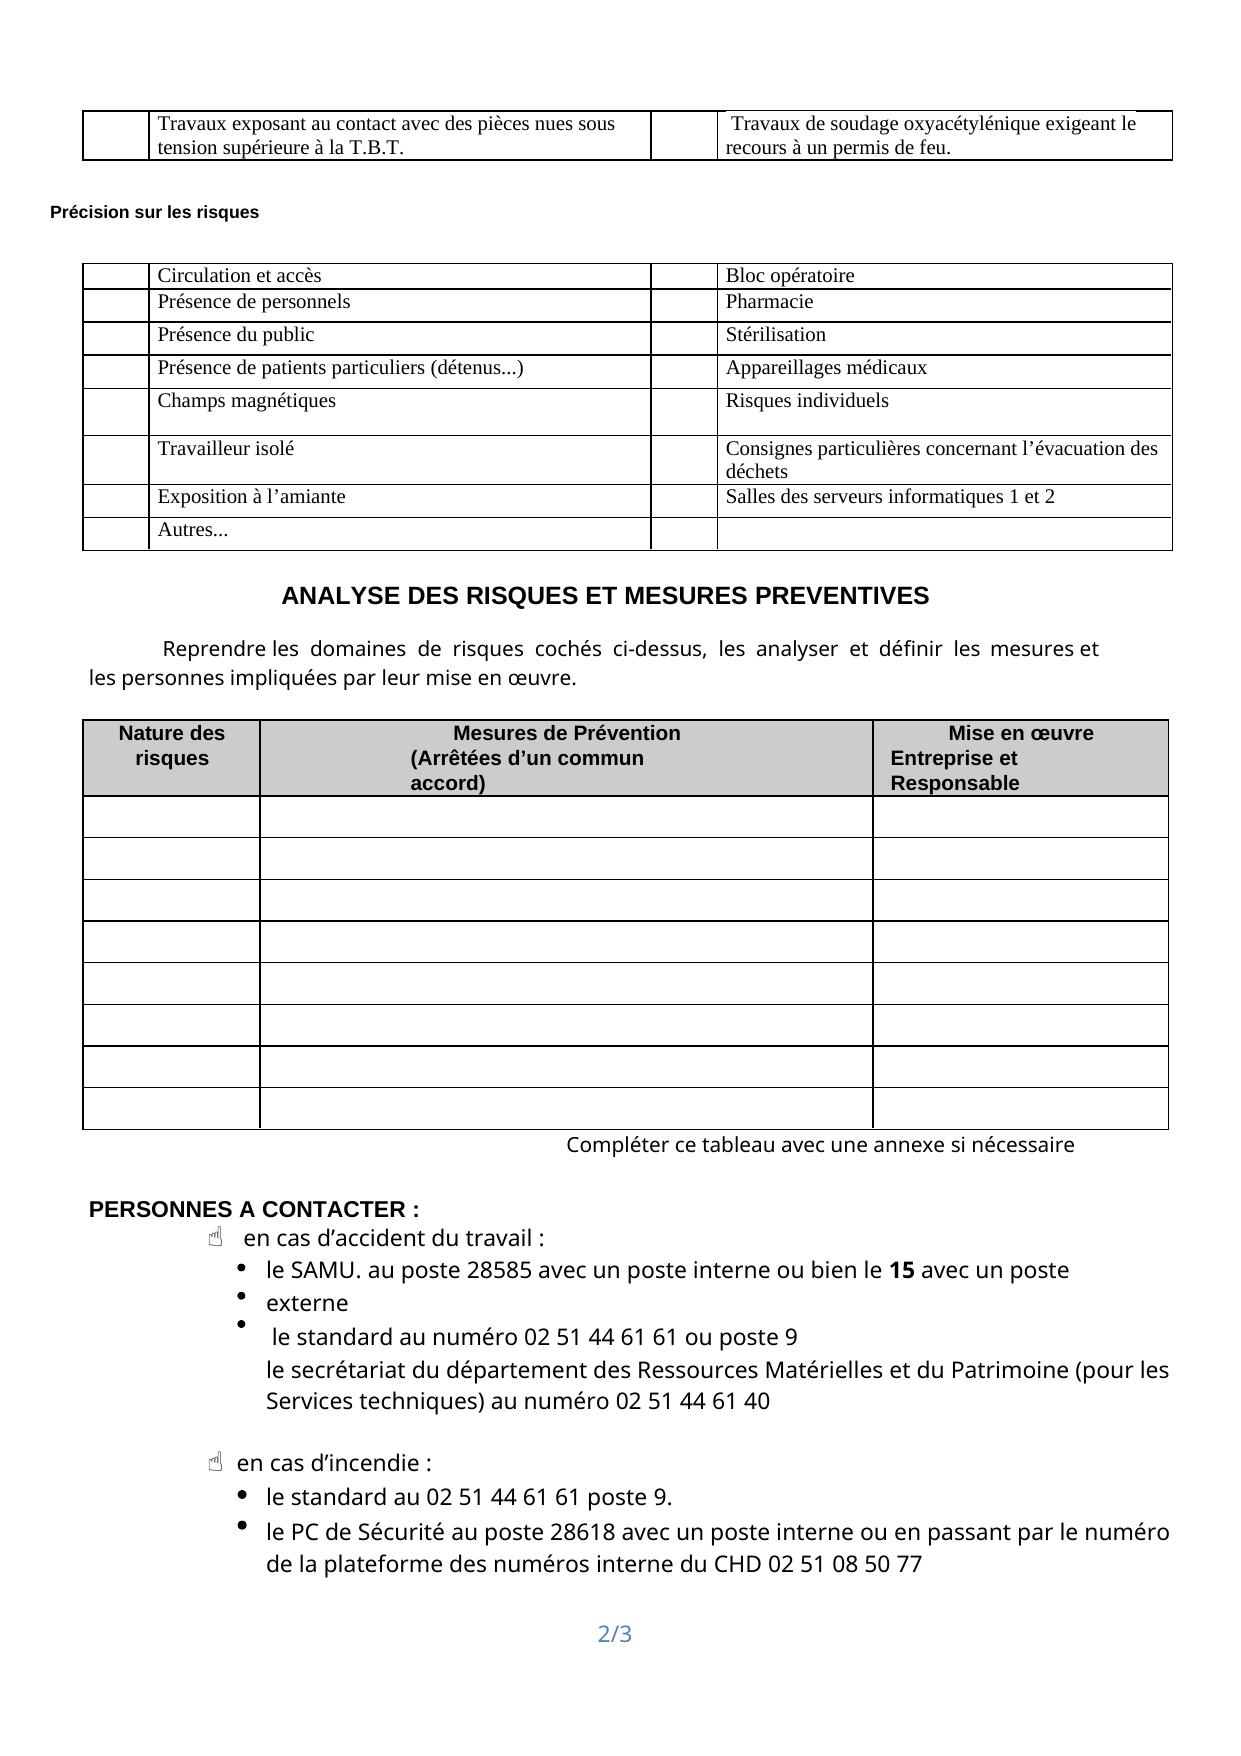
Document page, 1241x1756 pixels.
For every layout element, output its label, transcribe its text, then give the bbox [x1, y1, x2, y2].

table_cell Exposition à l’amiante [150, 485, 650, 516]
table_cell [874, 1088, 1168, 1128]
text le secrétariat du département des Ressources Matérielles et du Patrimoine (pour les Services techniques) au numéro 02 51 44 61 40 [266, 1354, 1180, 1416]
table_cell [261, 1005, 872, 1045]
table_cell [652, 323, 717, 354]
text le SAMU. au poste 28585 avec un poste interne ou bien le 15 avec un poste externe [266, 1254, 1142, 1318]
table_cell Présence de patients particuliers (détenus...) [150, 356, 650, 387]
title ANALYSE DES RISQUES ET MESURES PREVENTIVES [280, 581, 931, 610]
text Compléter ce tableau avec une annexe si nécessaire [492, 1130, 1180, 1158]
table_cell [652, 356, 717, 387]
table_header [84, 264, 148, 288]
table_cell [652, 389, 717, 435]
picture [236, 1476, 260, 1538]
table_cell [84, 963, 259, 1003]
table_header Bloc opératoire [718, 264, 1172, 288]
table_cell [84, 880, 259, 920]
table_cell Appareillages médicaux [718, 354, 1172, 387]
text le standard au 02 51 44 61 61 poste 9. [266, 1481, 1180, 1513]
table_cell [874, 963, 1168, 1003]
table_cell [84, 290, 148, 321]
table_header Mise en œuvre Entreprise et Responsable [874, 721, 1168, 795]
table_cell [84, 1005, 259, 1045]
table_cell Champs magnétiques [150, 389, 650, 435]
table_cell [261, 880, 872, 920]
table_cell Risques individuels [718, 388, 1172, 435]
table_cell [84, 112, 148, 159]
table_cell Travaux de soudage oxyacétylénique exigeant le recours à un permis de feu. [718, 112, 1172, 159]
table_cell Stérilisation [718, 321, 1172, 354]
table_cell [84, 389, 148, 435]
table_cell [84, 356, 148, 387]
table_cell [261, 1088, 872, 1128]
table_cell [261, 1047, 872, 1087]
table_cell Présence du public [150, 323, 650, 354]
list en cas d’incendie : [207, 1447, 1180, 1478]
text le PC de Sécurité au poste 28618 avec un poste interne ou en passant par le numéro de la plateforme des numéros interne du CHD 02 51 08 50 77 [266, 1516, 1180, 1579]
table_cell [84, 485, 148, 516]
table_cell [652, 290, 717, 321]
table_cell [84, 323, 148, 354]
table_cell Travailleur isolé [150, 436, 650, 483]
table_cell [874, 922, 1168, 962]
text le standard au numéro 02 51 44 61 61 ou poste 9 [266, 1321, 862, 1352]
table_cell Autres... [150, 518, 650, 549]
table_cell [261, 838, 872, 878]
table_cell [84, 797, 259, 837]
table_cell [874, 797, 1168, 837]
table_cell [874, 1047, 1168, 1087]
picture [236, 1251, 258, 1336]
table_cell [84, 1047, 259, 1087]
table_header Nature des risques [84, 721, 259, 795]
list en cas d’accident du travail : [207, 1222, 1180, 1254]
table_header Circulation et accès [150, 264, 650, 288]
table_cell [874, 880, 1168, 920]
table_cell [718, 516, 1172, 549]
table_cell [84, 436, 148, 483]
text Précision sur les risques [50, 202, 1180, 222]
table_cell [84, 838, 259, 878]
table_cell [261, 963, 872, 1003]
table_cell [874, 838, 1168, 878]
table_cell [874, 1005, 1168, 1045]
table_cell [652, 518, 717, 549]
table_cell [84, 1088, 259, 1128]
table_cell Présence de personnels [150, 290, 650, 321]
table_header Mesures de Prévention (Arrêtées d’un commun accord) [261, 721, 872, 795]
table_header [652, 264, 717, 288]
table_cell [84, 922, 259, 962]
table_cell [652, 112, 717, 159]
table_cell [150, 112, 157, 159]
text Reprendre les domaines de risques cochés ci-dessus, les analyser et définir les mesures et les personnes impliquées par leur mise en œuvre. [89, 634, 1122, 691]
subtitle PERSONNES A CONTACTER : [89, 1196, 1180, 1222]
table_cell [84, 518, 148, 549]
table_cell Salles des serveurs informatiques 1 et 2 [718, 484, 1172, 516]
table_cell Consignes particulières concernant l’évacuation des déchets [718, 435, 1172, 483]
table_cell Pharmacie [718, 288, 1172, 321]
table_cell [652, 485, 717, 516]
table_cell [261, 797, 872, 837]
table_cell [261, 922, 872, 962]
table_cell [652, 436, 717, 483]
table_cell Travaux exposant au contact avec des pièces nues sous tension supérieure à la T.B.T. [404, 112, 650, 159]
